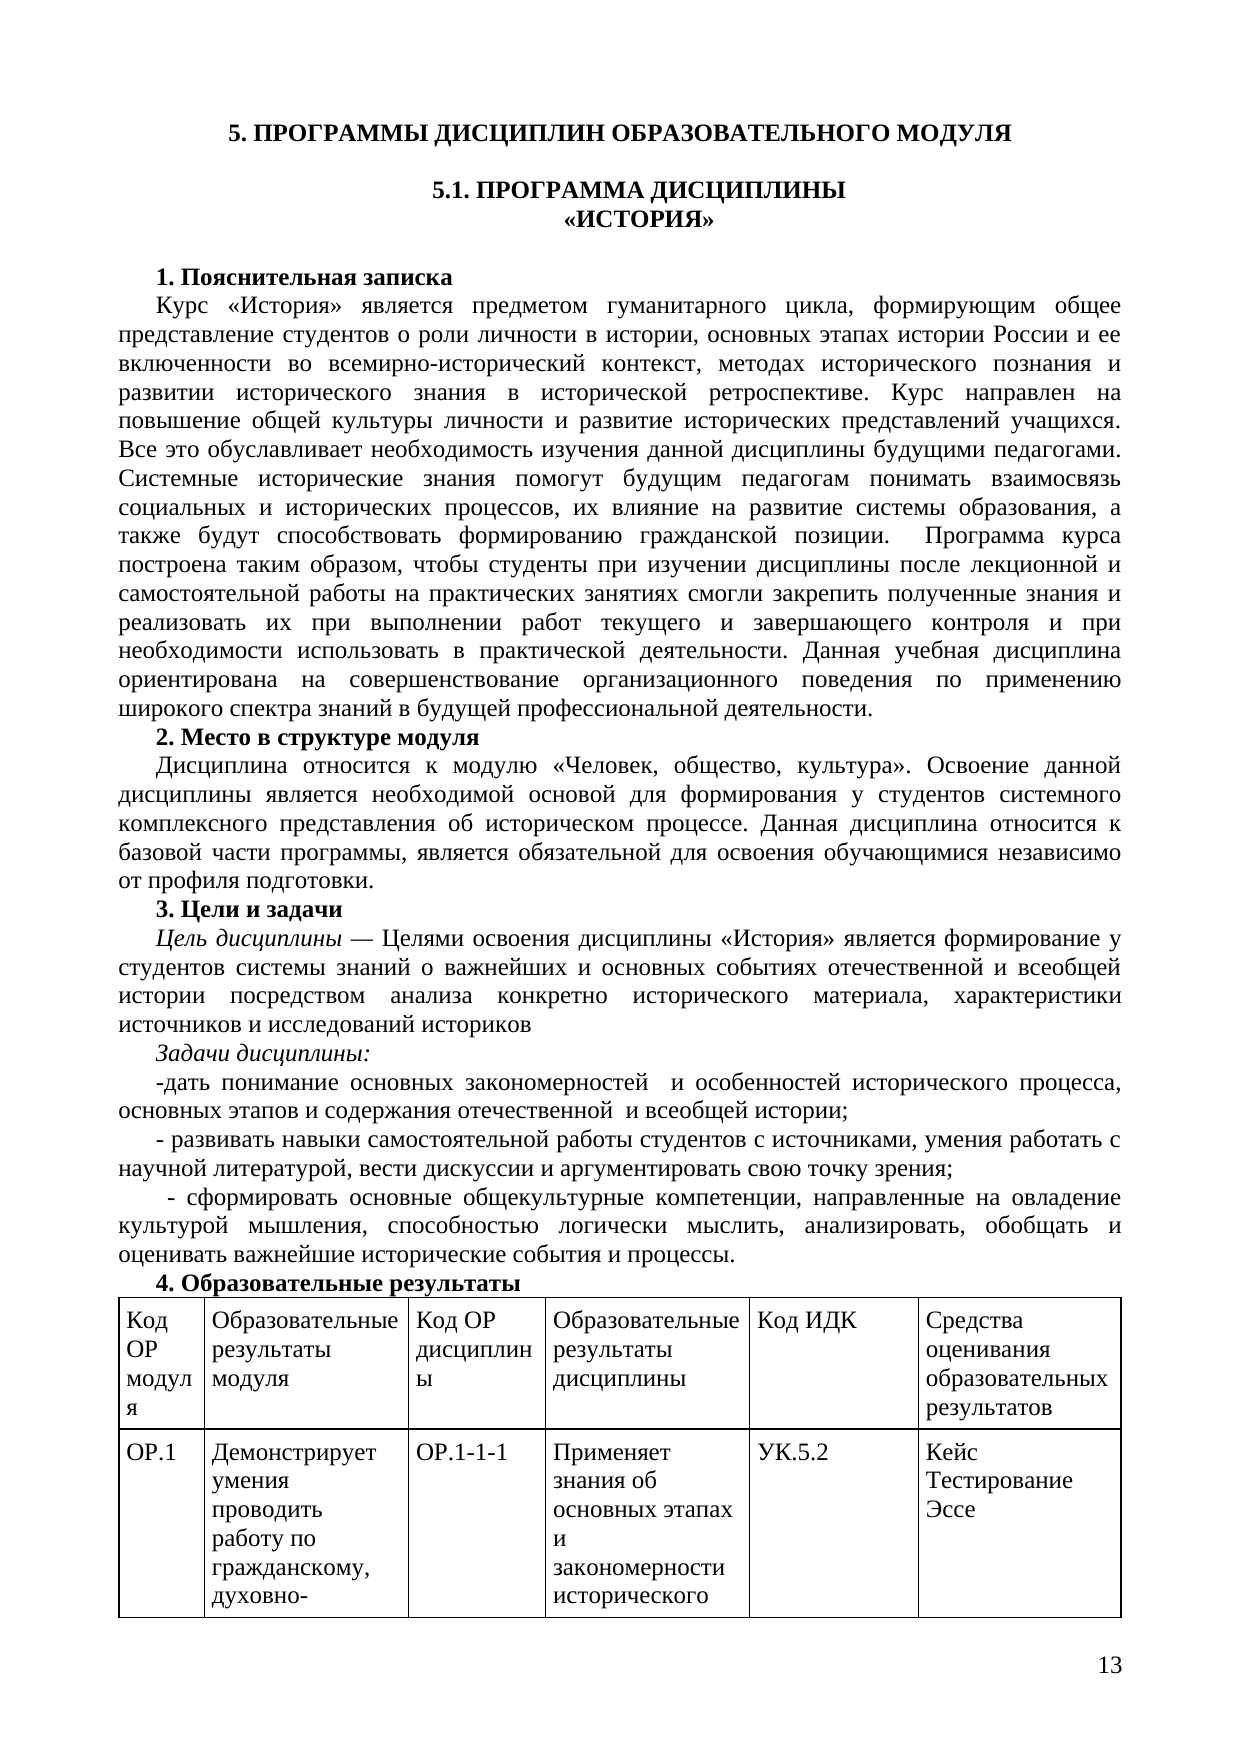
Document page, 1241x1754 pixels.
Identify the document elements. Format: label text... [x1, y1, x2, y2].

text Курс «История» является предметом гуманитарного цикла, формирующим общее представление студентов о роли личности в истории, основных этапах истории России и ее включенности во всемирно-исторический контекст, методах исторического познания и развитии исторического знания в исторической ретроспективе. Курс направлен на повышение общей культуры личности и развитие исторических представлений учащихся. Все это обуславливает необходимость изучения данной дисциплины будущими педагогами. Системные исторические знания помогут будущим педагогам понимать взаимосвязь социальных и исторических процессов, их влияние на развитие системы образования, а также будут способствовать формированию гражданской позиции. Программа курса построена таким образом, чтобы студенты при изучении дисциплины после лекционной и самостоятельной работы на практических занятиях смогли закрепить полученные знания и реализовать их при выполнении работ текущего и завершающего контроля и при необходимости использовать в практической деятельности. Данная учебная дисциплина ориентирована на совершенствование организационного поведения по применению широкого спектра знаний в будущей профессиональной деятельности. [118, 291, 1122, 722]
subtitle 2. Место в структуре модуля [118, 722, 1122, 751]
table_header Образовательные результаты модуля [205, 1298, 408, 1428]
text Задачи дисциплины: [118, 1038, 1122, 1067]
subtitle 1. Пояснительная записка [118, 262, 1122, 291]
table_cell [205, 1430, 408, 1617]
table_cell ОР.1 [120, 1430, 204, 1617]
subtitle 5.1. ПРОГРАММА ДИСЦИПЛИНЫ [118, 176, 1122, 204]
subtitle 5. ПРОГРАММЫ ДИСЦИПЛИН ОБРАЗОВАТЕЛЬНОГО МОДУЛЯ [118, 118, 1122, 147]
table_header Код ОР модуля [120, 1298, 204, 1428]
text Дисциплина относится к модулю «Человек, общество, культура». Освоение данной дисциплины является необходимой основой для формирования у студентов системного комплексного представления об историческом процессе. Данная дисциплина относится к базовой части программы, является обязательной для освоения обучающимися независимо от профиля подготовки. [118, 751, 1122, 894]
text - развивать навыки самостоятельной работы студентов с источниками, умения работать с научной литературой, вести дискуссии и аргументировать свою точку зрения; [118, 1124, 1122, 1182]
table_header Код ИДК [750, 1298, 918, 1428]
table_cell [919, 1430, 1120, 1617]
subtitle 4. Образовательные результаты [118, 1268, 1122, 1297]
table_header Средства оценивания образовательных результатов [919, 1298, 1120, 1428]
table_header Образовательные результаты дисциплины [546, 1298, 749, 1428]
table_cell УК.5.2 [750, 1430, 918, 1617]
text -дать понимание основных закономерностей и особенностей исторического процесса, основных этапов и содержания отечественной и всеобщей истории; [118, 1067, 1122, 1124]
text - сформировать основные общекультурные компетенции, направленные на овладение культурой мышления, способностью логически мыслить, анализировать, обобщать и оценивать важнейшие исторические события и процессы. [118, 1182, 1122, 1268]
table_header Код ОР дисциплины [409, 1298, 545, 1428]
subtitle 3. Цели и задачи [118, 894, 1122, 923]
subtitle «ИСТОРИЯ» [118, 204, 1122, 233]
table_cell ОР.1-1-1 [409, 1430, 545, 1617]
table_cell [546, 1430, 749, 1617]
text Цель дисциплины — Целями освоения дисциплины «История» является формирование у студентов системы знаний о важнейших и основных событиях отечественной и всеобщей истории посредством анализа конкретно исторического материала, характеристики источников и исследований историков [118, 923, 1122, 1038]
